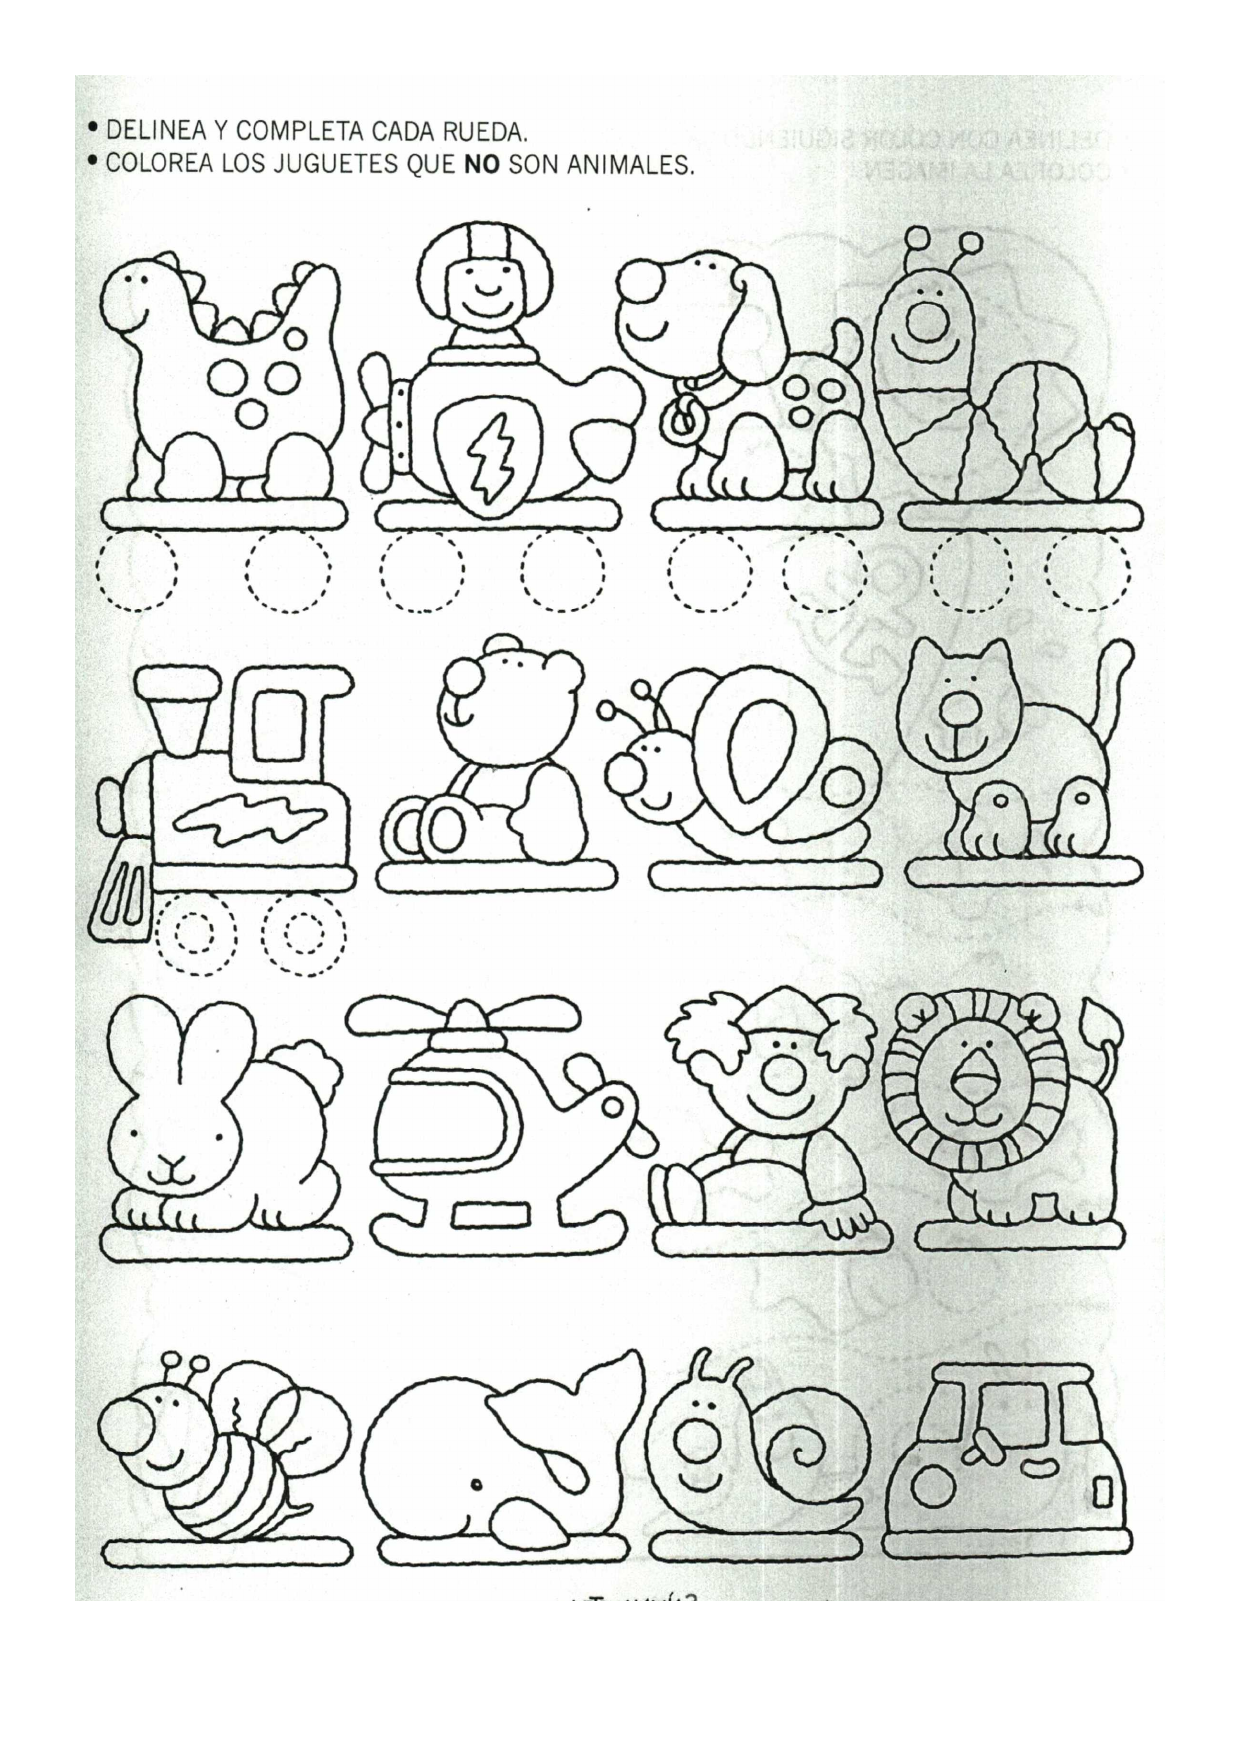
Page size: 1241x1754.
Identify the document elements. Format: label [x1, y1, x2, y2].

picture [75, 75, 1166, 1601]
